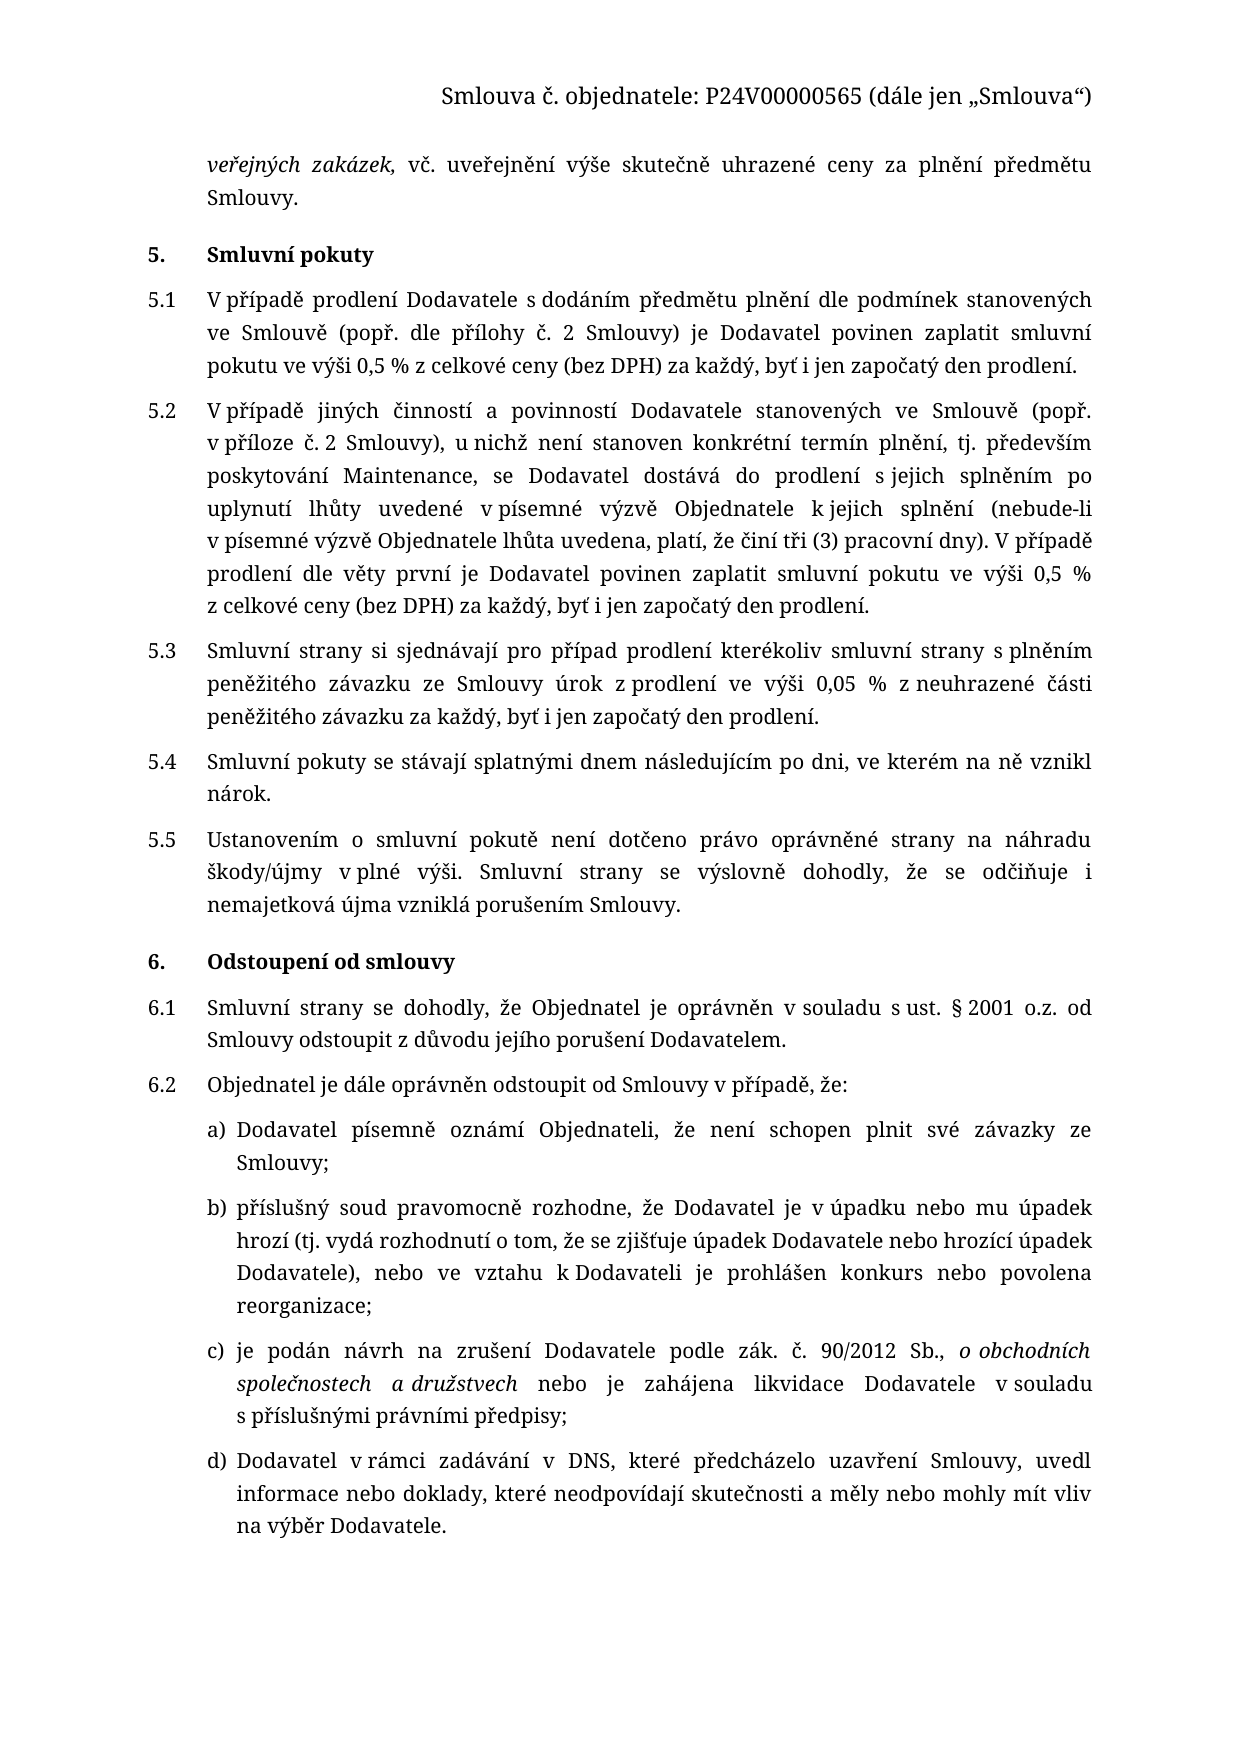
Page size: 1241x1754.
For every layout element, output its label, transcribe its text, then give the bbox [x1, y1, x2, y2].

list Dodavatel v rámci zadávání v DNS, které předcházelo uzavření Smlouvy, uvedl informace nebo doklady, které neodpovídají skutečnosti a měly nebo mohly mít vliv na výběr Dodavatele. [207, 1446, 1092, 1540]
list Odstoupení od smlouvy [148, 947, 1092, 976]
list Smluvní strany si sjednávají pro případ prodlení kterékoliv smluvní strany s plněním peněžitého závazku ze Smlouvy úrok z prodlení ve výši 0,05 % z neuhrazené části peněžitého závazku za každý, byť i jen započatý den prodlení. [148, 637, 1092, 730]
list Smluvní pokuty [148, 241, 1092, 269]
list Ustanovením o smluvní pokutě není dotčeno právo oprávněné strany na náhradu škody/újmy v plné výši. Smluvní strany se výslovně dohodly, že se odčiňuje i nemajetková újma vzniklá porušením Smlouvy. [148, 825, 1092, 918]
list Objednatel je dále oprávněn odstoupit od Smlouvy v případě, že: [148, 1070, 1092, 1099]
list je podán návrh na zrušení Dodavatele podle zák. č. 90/2012 Sb., o obchodních společnostech a družstvech nebo je zahájena likvidace Dodavatele v souladu s příslušnými právními předpisy; [207, 1336, 1092, 1430]
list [148, 150, 1092, 211]
list V případě jiných činností a povinností Dodavatele stanovených ve Smlouvě (popř. v příloze č. 2 Smlouvy), u nichž není stanoven konkrétní termín plnění, tj. především poskytování Maintenance, se Dodavatel dostává do prodlení s jejich splněním po uplynutí lhůty uvedené v písemné výzvě Objednatele k jejich splnění (nebude-li v písemné výzvě Objednatele lhůta uvedena, platí, že činí tři (3) pracovní dny). V případě prodlení dle věty první je Dodavatel povinen zaplatit smluvní pokutu ve výši 0,5 % z celkové ceny (bez DPH) za každý, byť i jen započatý den prodlení. [148, 396, 1092, 620]
list Dodavatel písemně oznámí Objednateli, že není schopen plnit své závazky ze Smlouvy; [207, 1115, 1092, 1176]
list Smluvní pokuty se stávají splatnými dnem následujícím po dni, ve kterém na ně vznikl nárok. [148, 747, 1092, 808]
list příslušný soud pravomocně rozhodne, že Dodavatel je v úpadku nebo mu úpadek hrozí (tj. vydá rozhodnutí o tom, že se zjišťuje úpadek Dodavatele nebo hrozící úpadek Dodavatele), nebo ve vztahu k Dodavateli je prohlášen konkurs nebo povolena reorganizace; [207, 1193, 1092, 1319]
list Smluvní strany se dohodly, že Objednatel je oprávněn v souladu s ust. § 2001 o.z. od Smlouvy odstoupit z důvodu jejího porušení Dodavatelem. [148, 993, 1092, 1054]
list V případě prodlení Dodavatele s dodáním předmětu plnění dle podmínek stanovených ve Smlouvě (popř. dle přílohy č. 2 Smlouvy) je Dodavatel povinen zaplatit smluvní pokutu ve výši 0,5 % z celkové ceny (bez DPH) za každý, byť i jen započatý den prodlení. [148, 286, 1092, 379]
